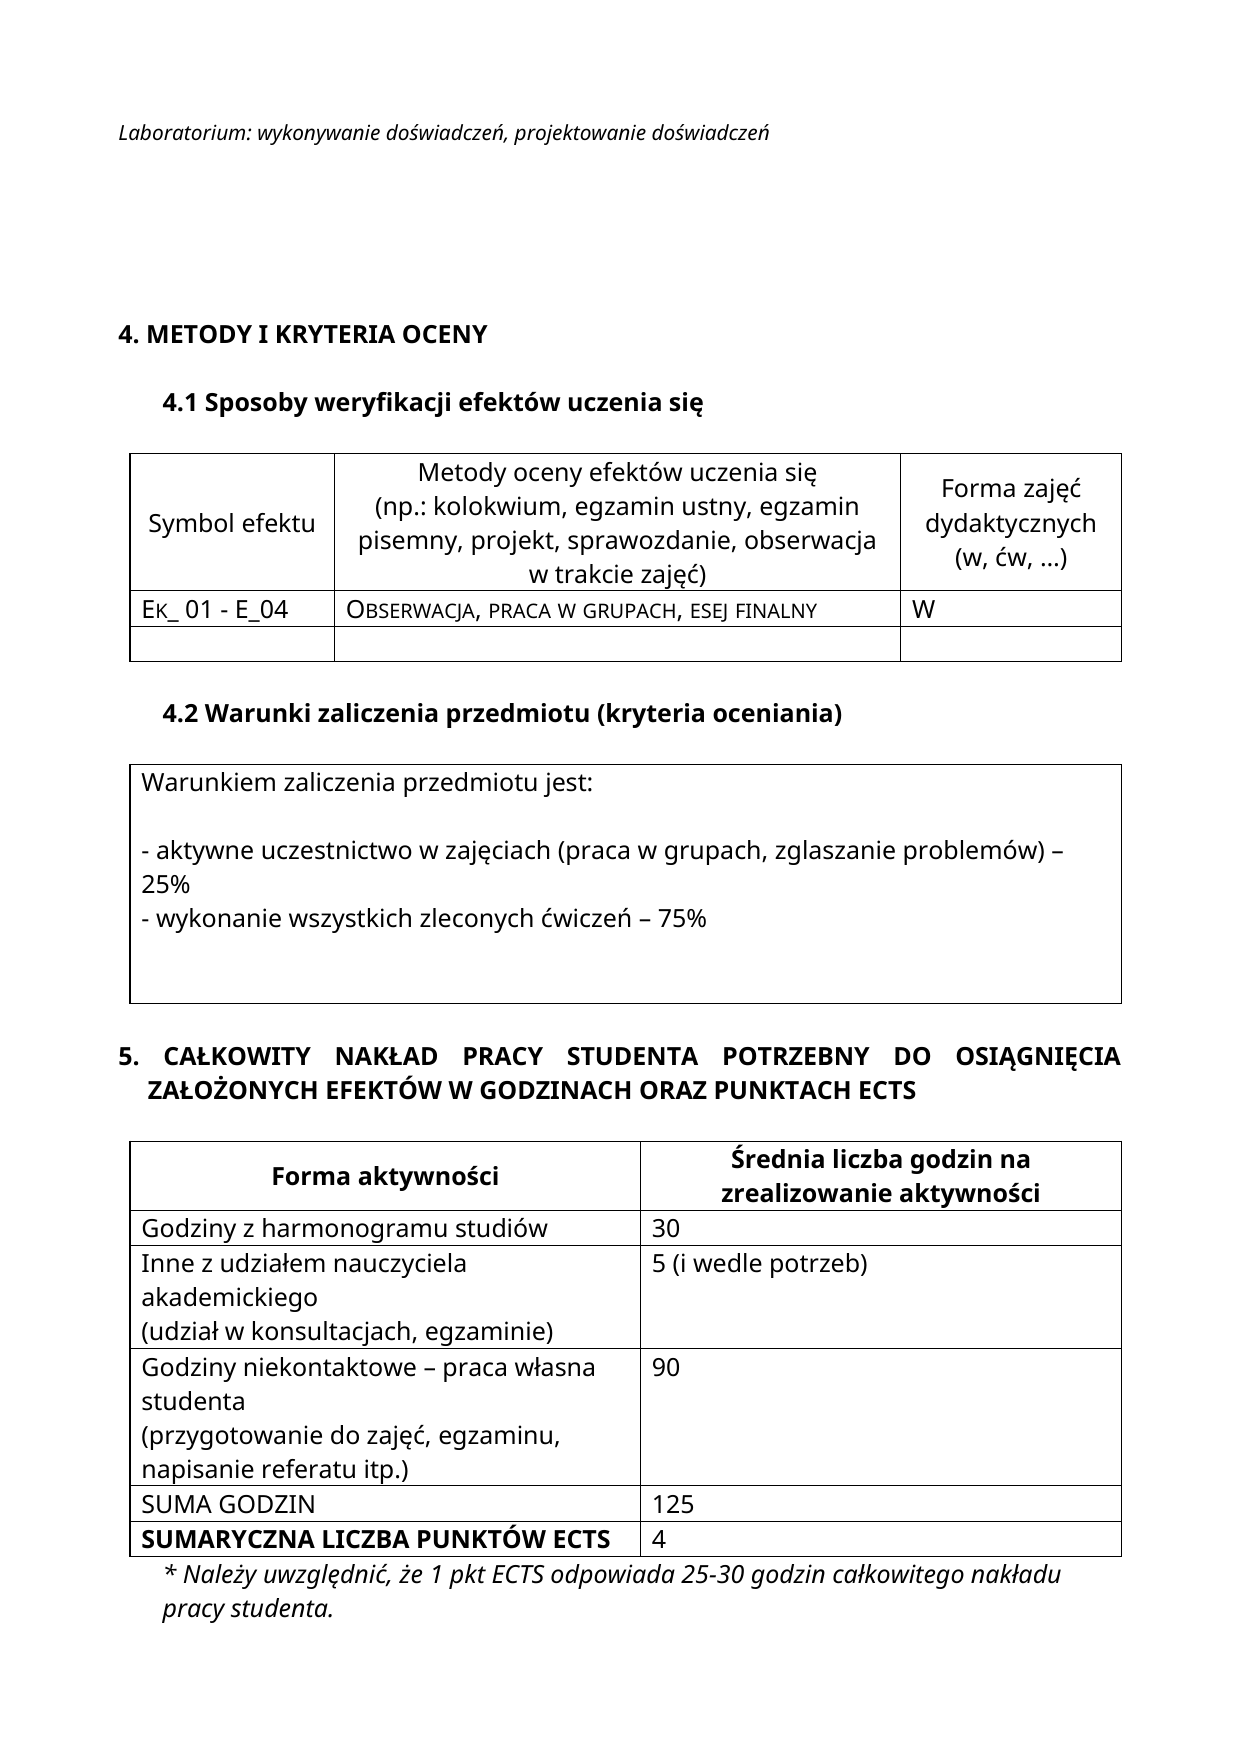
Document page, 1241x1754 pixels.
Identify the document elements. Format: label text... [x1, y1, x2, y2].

table_cell Godziny niekontaktowe – praca własna studenta (przygotowanie do zajęć, egzaminu, napisanie referatu itp.) [131, 1349, 640, 1485]
table_cell Ek_ 01 - E_04 [131, 591, 334, 626]
table_cell Inne z udziałem nauczyciela akademickiego (udział w konsultacjach, egzaminie) [131, 1246, 640, 1348]
table_header Średnia liczba godzin na zrealizowanie aktywności [641, 1142, 1121, 1210]
table_cell Obserwacja, praca w grupach, esej finalny [335, 591, 900, 626]
text 4. METODY I KRYTERIA OCENY [118, 317, 1122, 351]
table_cell 30 [641, 1211, 1121, 1245]
table_cell 5 (i wedle potrzeb) [641, 1246, 1121, 1348]
table_cell W [901, 591, 1121, 626]
table_cell Godziny z harmonogramu studiów [131, 1211, 640, 1245]
table_cell 4 [641, 1522, 1121, 1556]
text 5. CAŁKOWITY NAKŁAD PRACY STUDENTA POTRZEBNY DO OSIĄGNIĘCIA ZAŁOŻONYCH EFEKTÓW W GODZINACH ORAZ PUNKTACH ECTS [118, 1038, 1122, 1107]
table_header Forma zajęć dydaktycznych (w, ćw, …) [901, 454, 1121, 590]
table_cell 90 [641, 1349, 1121, 1485]
table_cell SUMA GODZIN [131, 1486, 640, 1521]
table_cell [131, 627, 334, 661]
text 4.1 Sposoby weryfikacji efektów uczenia się [162, 385, 1122, 419]
text 4.2 Warunki zaliczenia przedmiotu (kryteria oceniania) [162, 696, 1122, 730]
table_header Metody oceny efektów uczenia się (np.: kolokwium, egzamin ustny, egzamin pisemny, projekt, sprawozdanie, obserwacja w trakcie zajęć) [335, 454, 900, 590]
text Laboratorium: wykonywanie doświadczeń, projektowanie doświadczeń [118, 118, 1122, 147]
table_header Warunkiem zaliczenia przedmiotu jest: - aktywne uczestnictwo w zajęciach (praca w grupach, zglaszanie problemów) – 25% - wykonanie wszystkich zleconych ćwiczeń – 75% [131, 765, 1121, 1003]
table_cell [901, 627, 1121, 661]
text * Należy uwzględnić, że 1 pkt ECTS odpowiada 25-30 godzin całkowitego nakładu pracy studenta. [162, 1557, 1122, 1625]
table_cell SUMARYCZNA LICZBA PUNKTÓW ECTS [131, 1522, 640, 1556]
table_header Forma aktywności [131, 1142, 640, 1210]
table_cell 125 [641, 1486, 1121, 1521]
table_header Symbol efektu [131, 454, 334, 590]
table_cell [335, 627, 900, 661]
